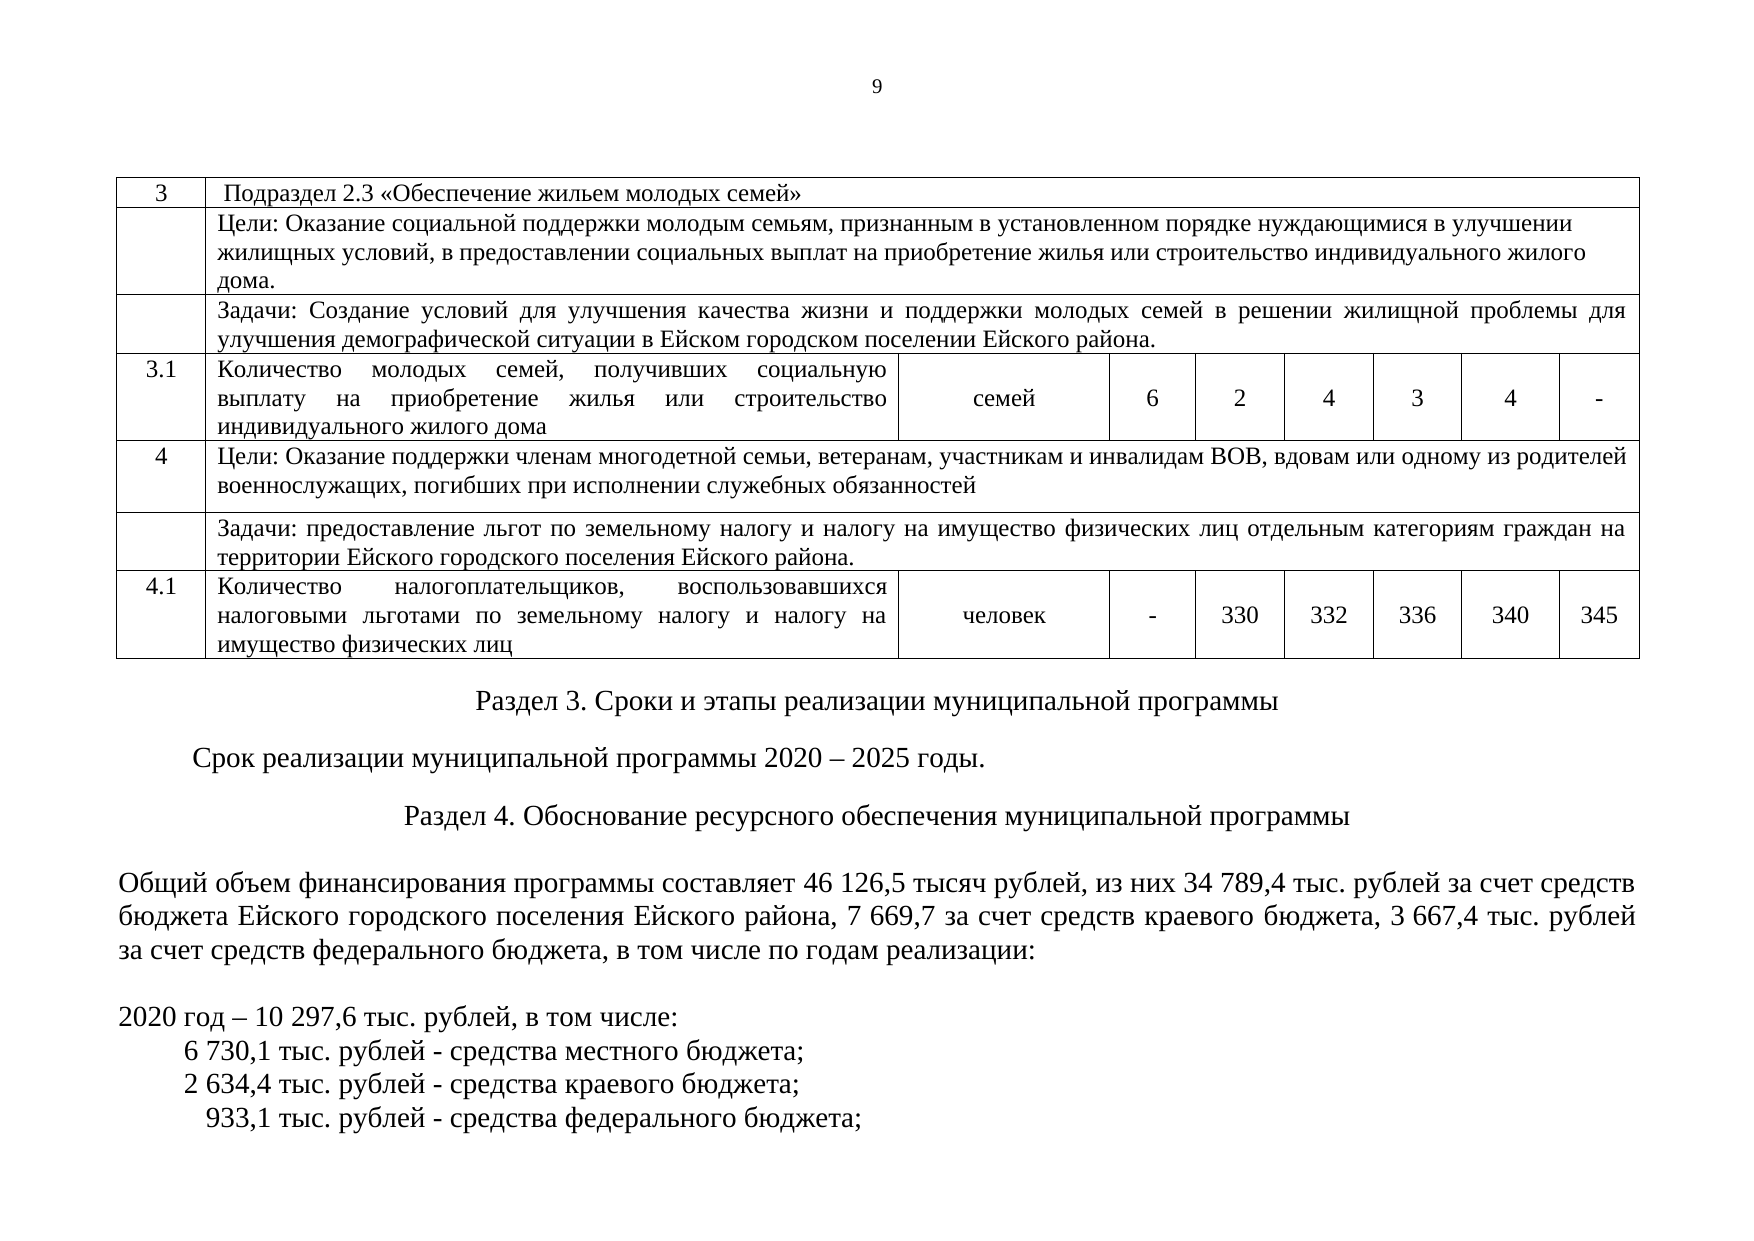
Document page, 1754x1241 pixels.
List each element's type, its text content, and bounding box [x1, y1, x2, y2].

table_cell 3.1 [117, 354, 205, 440]
table_cell [117, 295, 205, 353]
table_cell 340 [1462, 571, 1559, 658]
table_cell 6 [1110, 354, 1195, 440]
text Срок реализации муниципальной программы 2020 – 2025 годы. [118, 740, 1636, 774]
table_cell Подраздел 2.3 «Обеспечение жильем молодых семей» [206, 178, 1639, 207]
table_cell Цели: Оказание социальной поддержки молодым семьям, признанным в установленном порядке нуждающимися в улучшении жилищных условий, в предоставлении социальных выплат на приобретение жилья или строительство индивидуального жилого дома. [206, 208, 1639, 294]
table_cell Цели: Оказание поддержки членам многодетной семьи, ветеранам, участникам и инвалидам ВОВ, вдовам или одному из родителей военнослужащих, погибших при исполнении служебных обязанностей [206, 441, 1639, 512]
table_cell [117, 208, 205, 294]
table_cell 3 [117, 178, 205, 207]
table_cell 4.1 [117, 571, 205, 658]
table_cell Количество молодых семей, получивших социальную выплату на приобретение жилья или строительство индивидуального жилого дома [206, 354, 898, 440]
table_cell Задачи: Создание условий для улучшения качества жизни и поддержки молодых семей в решении жилищной проблемы для улучшения демографической ситуации в Ейском городском поселении Ейского района. [206, 295, 1639, 353]
table_cell 3 [1374, 354, 1461, 440]
text Общий объем финансирования программы составляет 46 126,5 тысяч рублей, из них 34 789,4 тыс. рублей за счет средств бюджета Ейского городского поселения Ейского района, 7 669,7 за счет средств краевого бюджета, 3 667,4 тыс. рублей за счет средств федерального бюджета, в том числе по годам реализации: [118, 865, 1636, 966]
table_cell 4 [1285, 354, 1373, 440]
table_cell семей [899, 354, 1109, 440]
table_cell 330 [1196, 571, 1284, 658]
table_cell 332 [1285, 571, 1373, 658]
table_cell Задачи: предоставление льгот по земельному налогу и налогу на имущество физических лиц отдельным категориям граждан на территории Ейского городского поселения Ейского района. [206, 513, 1639, 570]
text Раздел 4. Обоснование ресурсного обеспечения муниципальной программы [118, 798, 1636, 831]
table_cell 336 [1374, 571, 1461, 658]
table_cell человек [899, 571, 1109, 658]
table_cell - [1560, 354, 1639, 440]
table_cell [117, 513, 205, 570]
table_cell 4 [1462, 354, 1559, 440]
text 2 634,4 тыс. рублей - средства краевого бюджета; [118, 1066, 1636, 1100]
text 6 730,1 тыс. рублей - средства местного бюджета; [118, 1033, 1636, 1066]
text 933,1 тыс. рублей - средства федерального бюджета; [118, 1100, 1636, 1133]
table_cell 4 [117, 441, 205, 512]
table_cell - [1110, 571, 1195, 658]
text Раздел 3. Сроки и этапы реализации муниципальной программы [118, 683, 1636, 716]
text 2020 год – 10 297,6 тыс. рублей, в том числе: [118, 999, 1636, 1033]
table_cell 345 [1560, 571, 1639, 658]
table_cell 2 [1196, 354, 1284, 440]
table_cell Количество налогоплательщиков, воспользовавшихся налоговыми льготами по земельному налогу и налогу на имущество физических лиц [206, 571, 898, 658]
